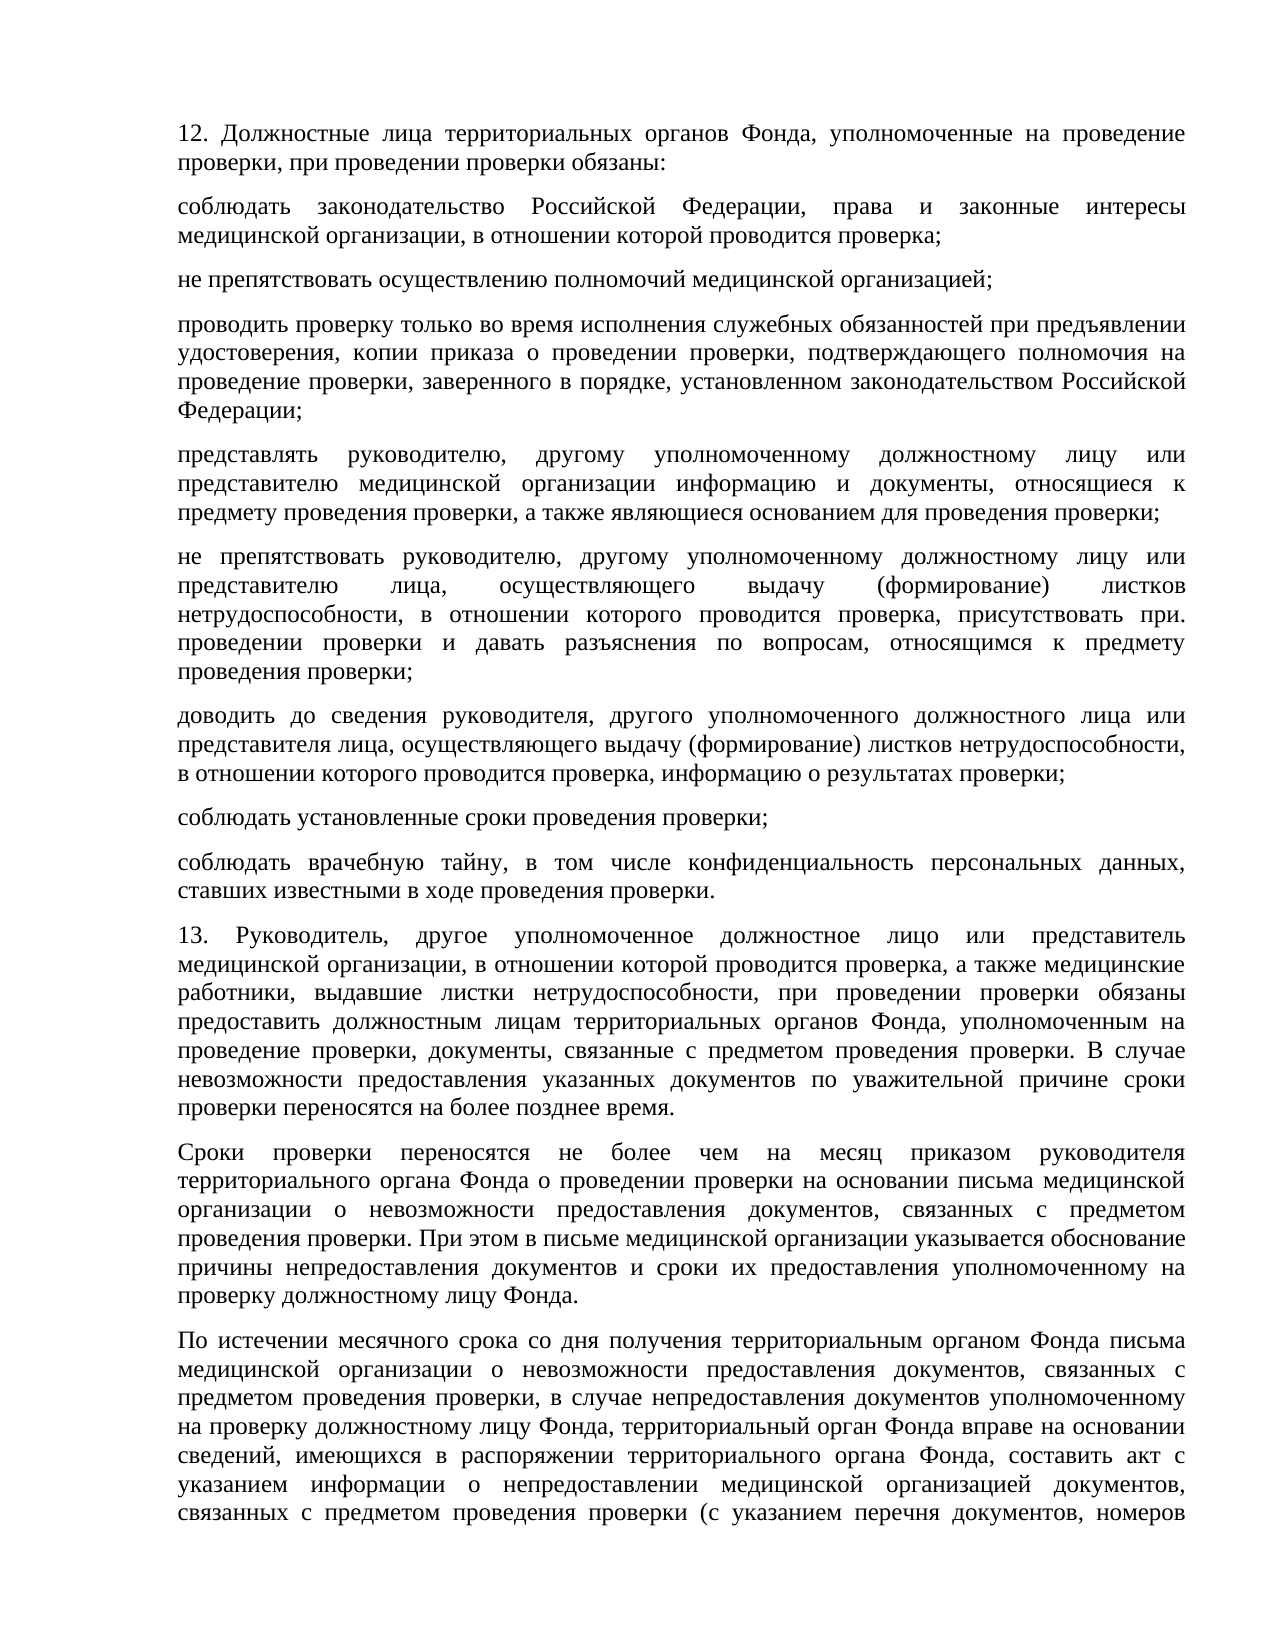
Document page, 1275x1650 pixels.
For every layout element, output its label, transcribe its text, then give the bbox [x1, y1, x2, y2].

text представлять руководителю, другому уполномоченному должностному лицу или представителю медицинской организации информацию и документы, относящиеся к предмету проведения проверки, а также являющиеся основанием для проведения проверки; [177, 439, 1186, 526]
text не препятствовать руководителю, другому уполномоченному должностному лицу или представителю лица, осуществляющего выдачу (формирование) листков нетрудоспособности, в отношении которого проводится проверка, присутствовать при. проведении проверки и давать разъяснения по вопросам, относящимся к предмету проведения проверки; [177, 541, 1186, 685]
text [177, 1325, 1186, 1526]
text проводить проверку только во время исполнения служебных обязанностей при предъявлении удостоверения, копии приказа о проведении проверки, подтверждающего полномочия на проведение проверки, заверенного в порядке, установленном законодательством Российской Федерации; [177, 309, 1186, 424]
text Сроки проверки переносятся не более чем на месяц приказом руководителя территориального органа Фонда о проведении проверки на основании письма медицинской организации о невозможности предоставления документов, связанных с предметом проведения проверки. При этом в письме медицинской организации указывается обоснование причины непредоставления документов и сроки их предоставления уполномоченному на проверку должностному лицу Фонда. [177, 1137, 1186, 1309]
text 12. Должностные лица территориальных органов Фонда, уполномоченные на проведение проверки, при проведении проверки обязаны: [177, 118, 1186, 176]
text соблюдать законодательство Российской Федерации, права и законные интересы медицинской организации, в отношении которой проводится проверка; [177, 191, 1186, 249]
text соблюдать врачебную тайну, в том числе конфиденциальность персональных данных, ставших известными в ходе проведения проверки. [177, 847, 1186, 904]
text доводить до сведения руководителя, другого уполномоченного должностного лица или представителя лица, осуществляющего выдачу (формирование) листков нетрудоспособности, в отношении которого проводится проверка, информацию о результатах проверки; [177, 701, 1186, 787]
text соблюдать установленные сроки проведения проверки; [177, 802, 1186, 831]
text не препятствовать осуществлению полномочий медицинской организацией; [177, 264, 1186, 293]
text 13. Руководитель, другое уполномоченное должностное лицо или представитель медицинской организации, в отношении которой проводится проверка, а также медицинские работники, выдавшие листки нетрудоспособности, при проведении проверки обязаны предоставить должностным лицам территориальных органов Фонда, уполномоченным на проведение проверки, документы, связанные с предметом проведения проверки. В случае невозможности предоставления указанных документов по уважительной причине сроки проверки переносятся на более позднее время. [177, 920, 1186, 1121]
